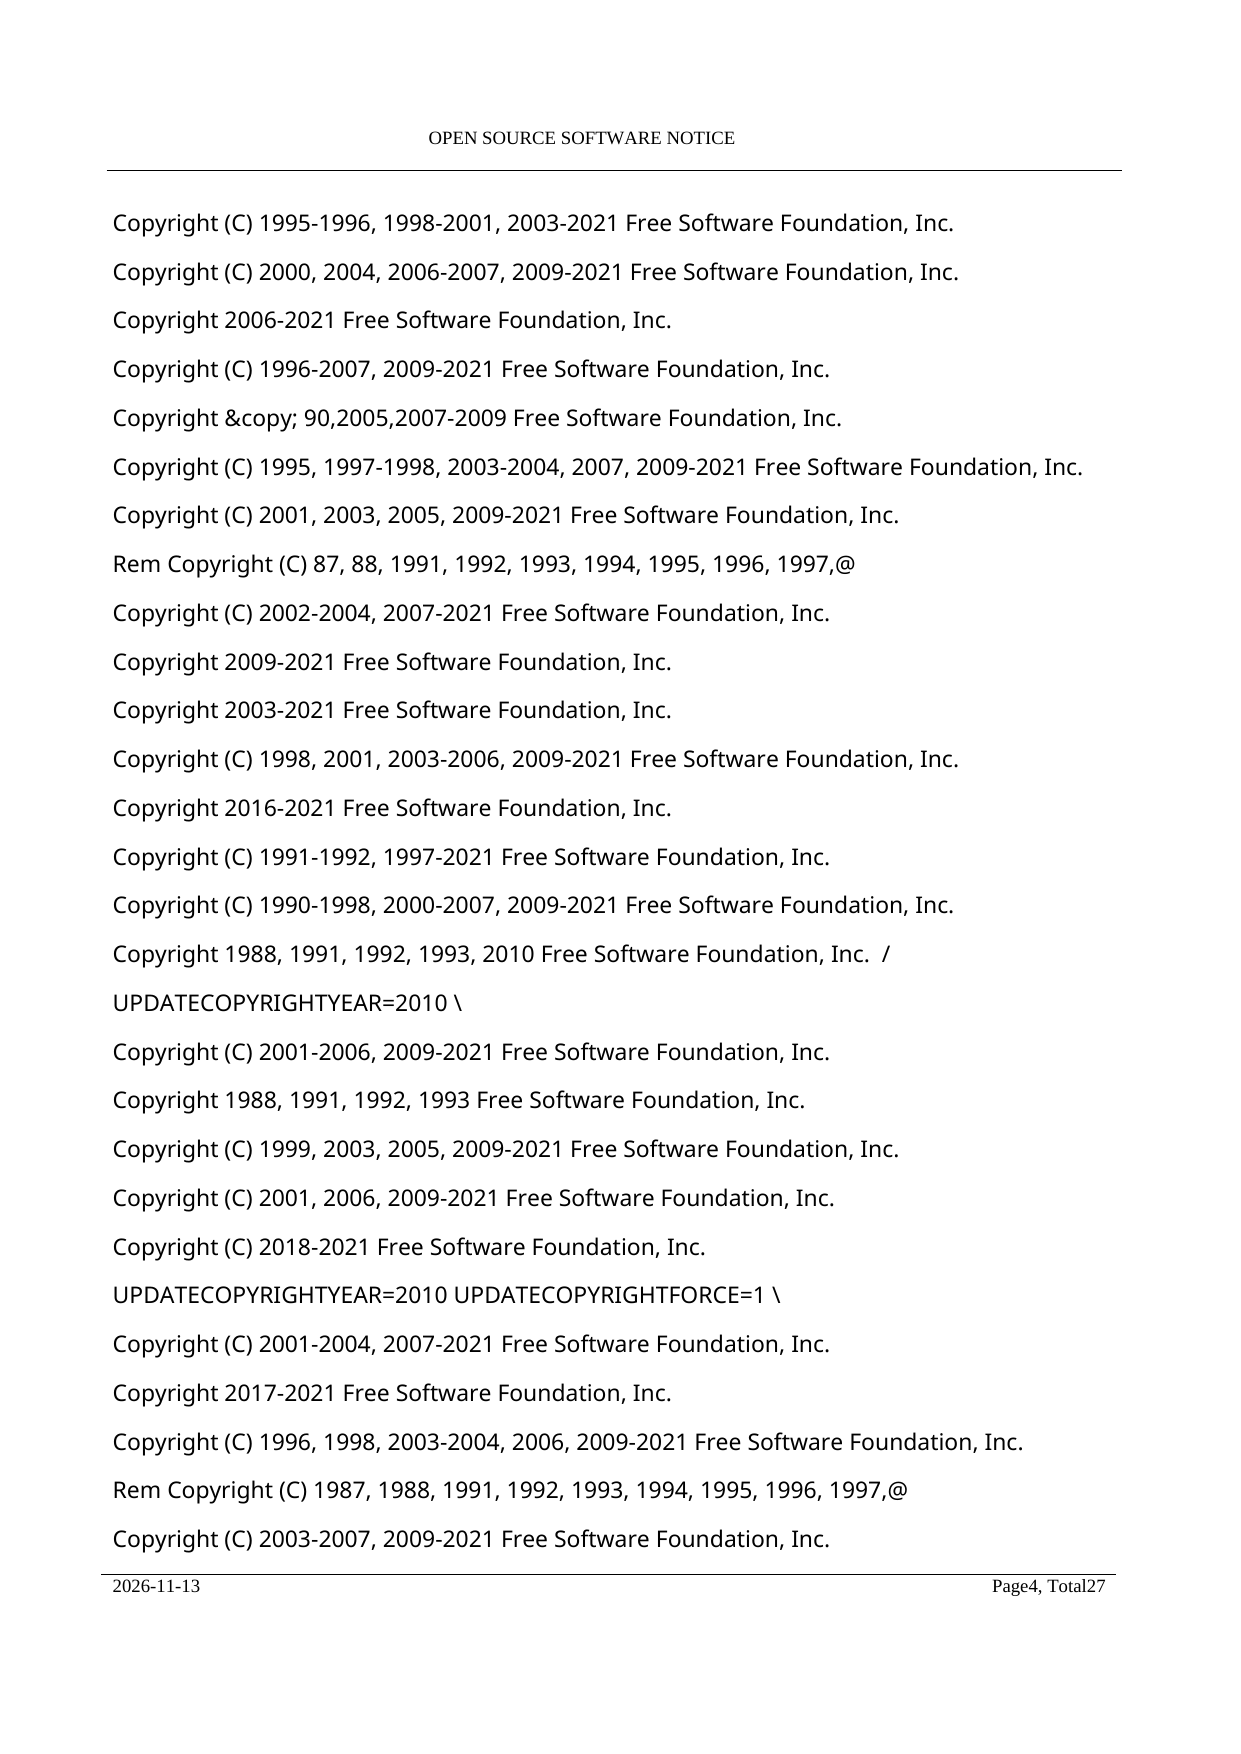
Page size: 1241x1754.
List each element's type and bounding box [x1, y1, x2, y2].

text [112, 206, 1128, 1555]
